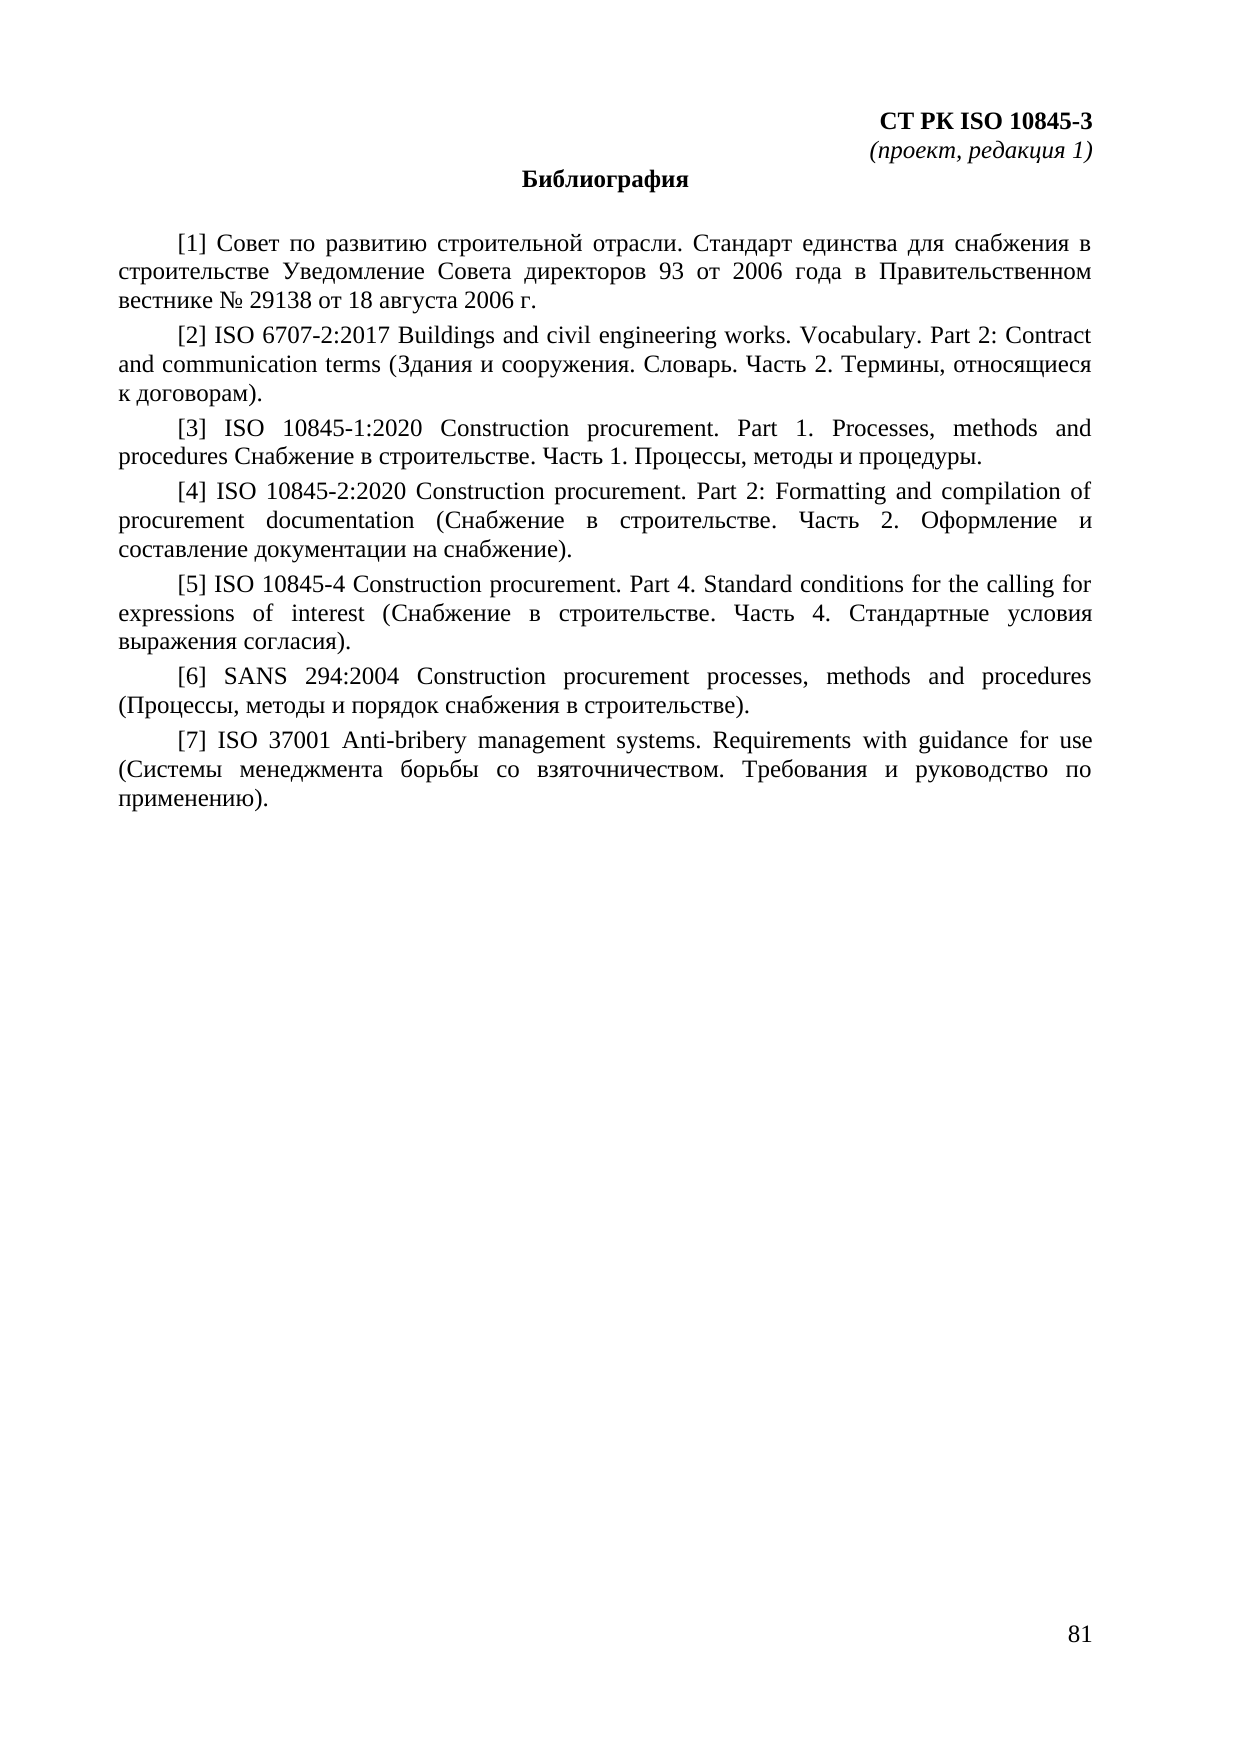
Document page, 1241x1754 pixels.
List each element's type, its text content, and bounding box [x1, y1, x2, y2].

text [3] ISO 10845-1:2020 Construction procurement. Part 1. Processes, methods and procedures Снабжение в строительстве. Часть 1. Процессы, методы и процедуры. [118, 413, 1092, 470]
text [2] ISO 6707-2:2017 Buildings and civil engineering works. Vocabulary. Part 2: Contract and communication terms (Здания и сооружения. Словарь. Часть 2. Термины, относящиеся к договорам). [118, 320, 1092, 406]
text [4] ISO 10845-2:2020 Construction procurement. Part 2: Formatting and compilation of procurement documentation (Снабжение в строительстве. Часть 2. Оформление и составление документации на снабжение). [118, 476, 1092, 563]
text [1] Совет по развитию строительной отрасли. Стандарт единства для снабжения в строительстве Уведомление Совета директоров 93 от 2006 года в Правительственном вестнике № 29138 от 18 августа 2006 г. [118, 228, 1092, 314]
subtitle Библиография [118, 164, 1092, 193]
text [7] ISO 37001 Anti-bribery management systems. Requirements with guidance for use (Системы менеджмента борьбы со взяточничеством. Требования и руководство по применению). [118, 725, 1092, 811]
text [5] ISO 10845-4 Construction procurement. Part 4. Standard conditions for the calling for expressions of interest (Снабжение в строительстве. Часть 4. Стандартные условия выражения согласия). [118, 569, 1092, 655]
text [6] SANS 294:2004 Construction procurement processes, methods and procedures (Процессы, методы и порядок снабжения в строительстве). [118, 661, 1092, 719]
